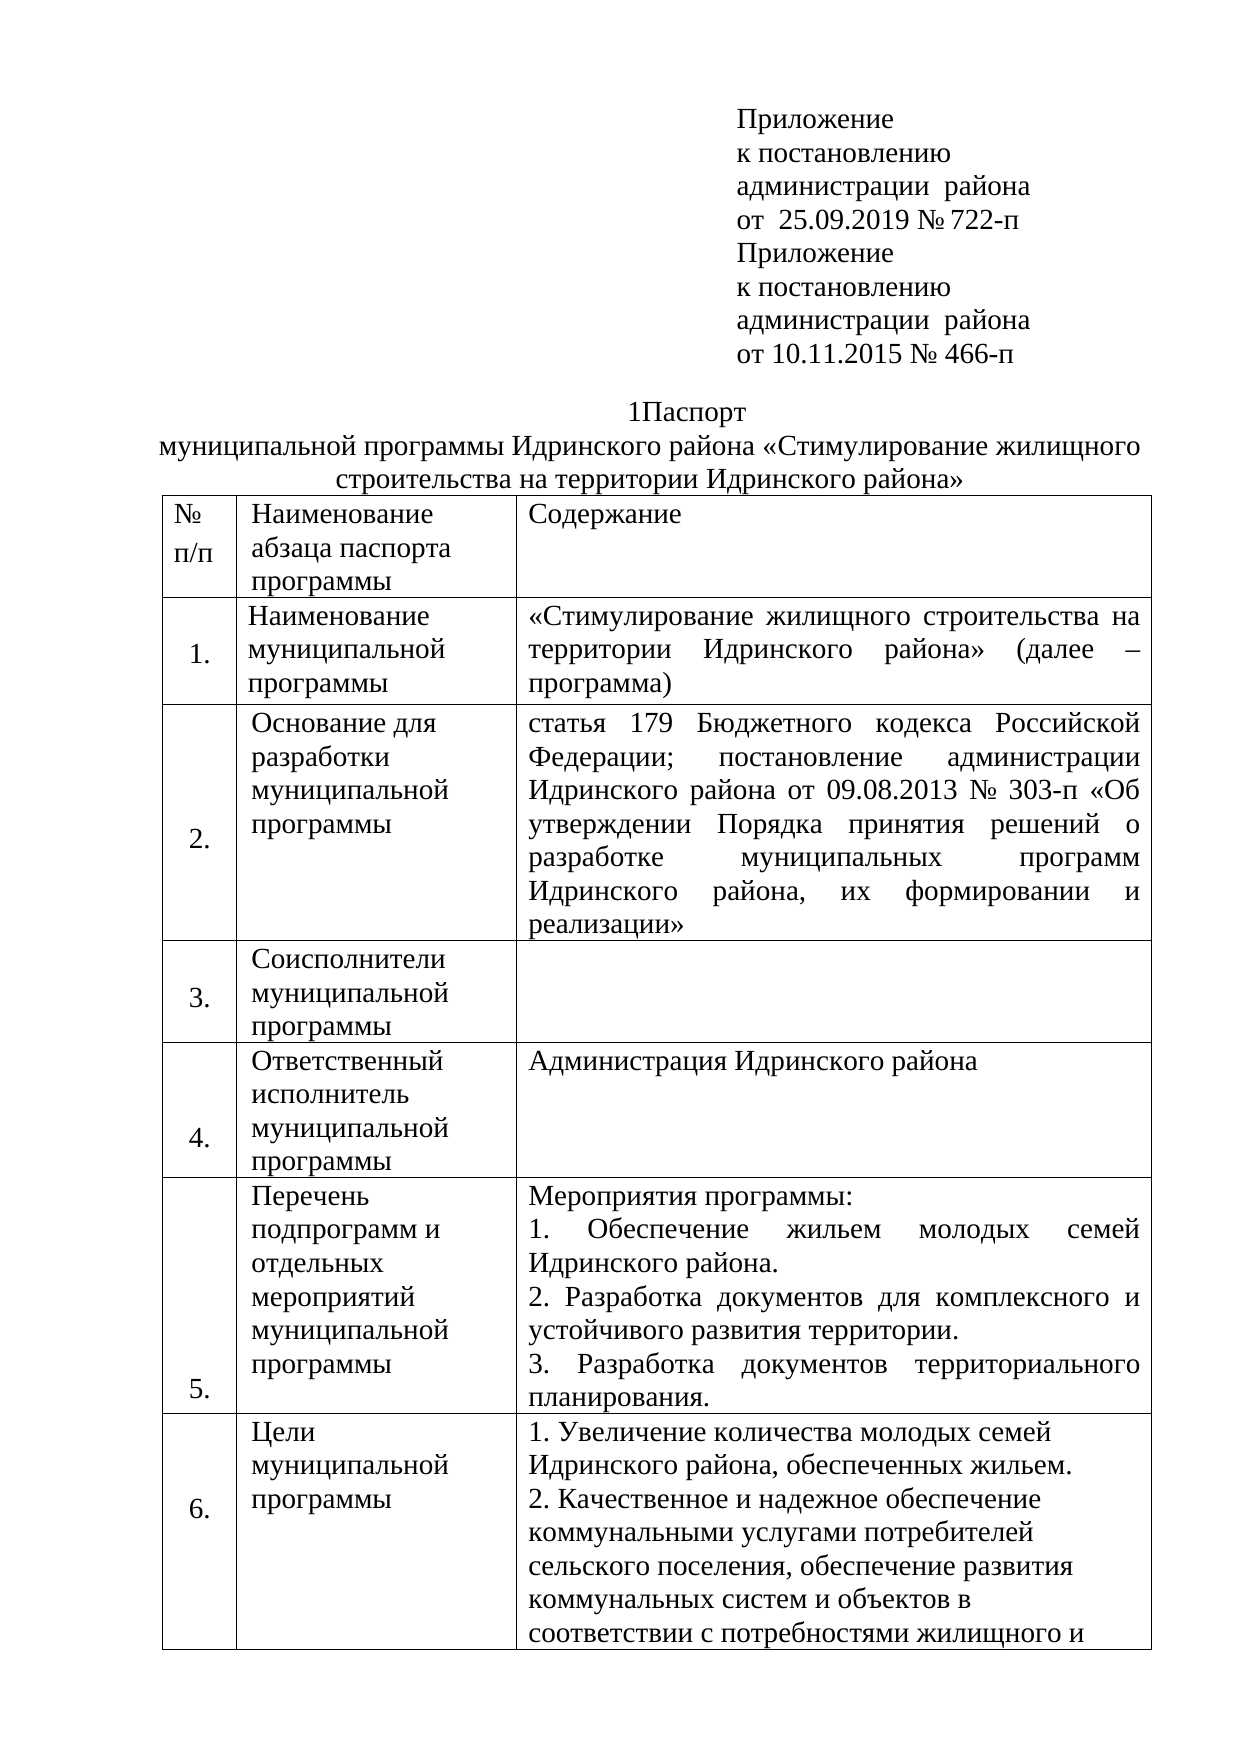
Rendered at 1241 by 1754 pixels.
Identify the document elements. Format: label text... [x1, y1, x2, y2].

table_cell Наименование муниципальной программы [237, 598, 516, 704]
table_cell 6. [163, 1414, 236, 1649]
table_cell статья 179 Бюджетного кодекса Российской Федерации; постановление администрации Идринского района от 09.08.2013 № 303-п «Об утверждении Порядка принятия решений о разработке муниципальных программ Идринского района, их формировании и реализации» [517, 705, 1151, 940]
table_cell Ответственный исполнитель муниципальной программы [237, 1043, 516, 1177]
table_cell «Стимулирование жилищного строительства на территории Идринского района» (далее – программа) [517, 598, 1151, 704]
table_header Наименование абзаца паспорта программы [237, 496, 516, 597]
table_cell . 3. [163, 941, 236, 1042]
table_cell [517, 941, 1151, 1042]
text 1Паспорт [148, 394, 1152, 428]
table_header № п/п [163, 496, 236, 597]
table_cell 1 1. [163, 598, 236, 704]
text муниципальной программы Идринского района «Стимулирование жилищного строительства на территории Идринского района» [148, 428, 1152, 495]
table_cell Мероприятия программы: 1. Обеспечение жильем молодых семей Идринского района. 2. Разработка документов для комплексного и устойчивого развития территории. 3. Разработка документов территориального планирования. [517, 1178, 1151, 1413]
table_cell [517, 1414, 1151, 1649]
table_cell Основание для разработки муниципальной программы [237, 705, 516, 940]
table_cell Администрация Идринского района [517, 1043, 1151, 1177]
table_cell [237, 1414, 516, 1649]
table_cell Соисполнители муниципальной программы [237, 941, 516, 1042]
table_cell 5. [163, 1178, 236, 1413]
table_header Содержание [517, 496, 1151, 597]
table_cell 4. [163, 1043, 236, 1177]
table_cell Перечень подпрограмм и отдельных мероприятий муниципальной программы [237, 1178, 516, 1413]
table_cell 2. [163, 705, 236, 940]
